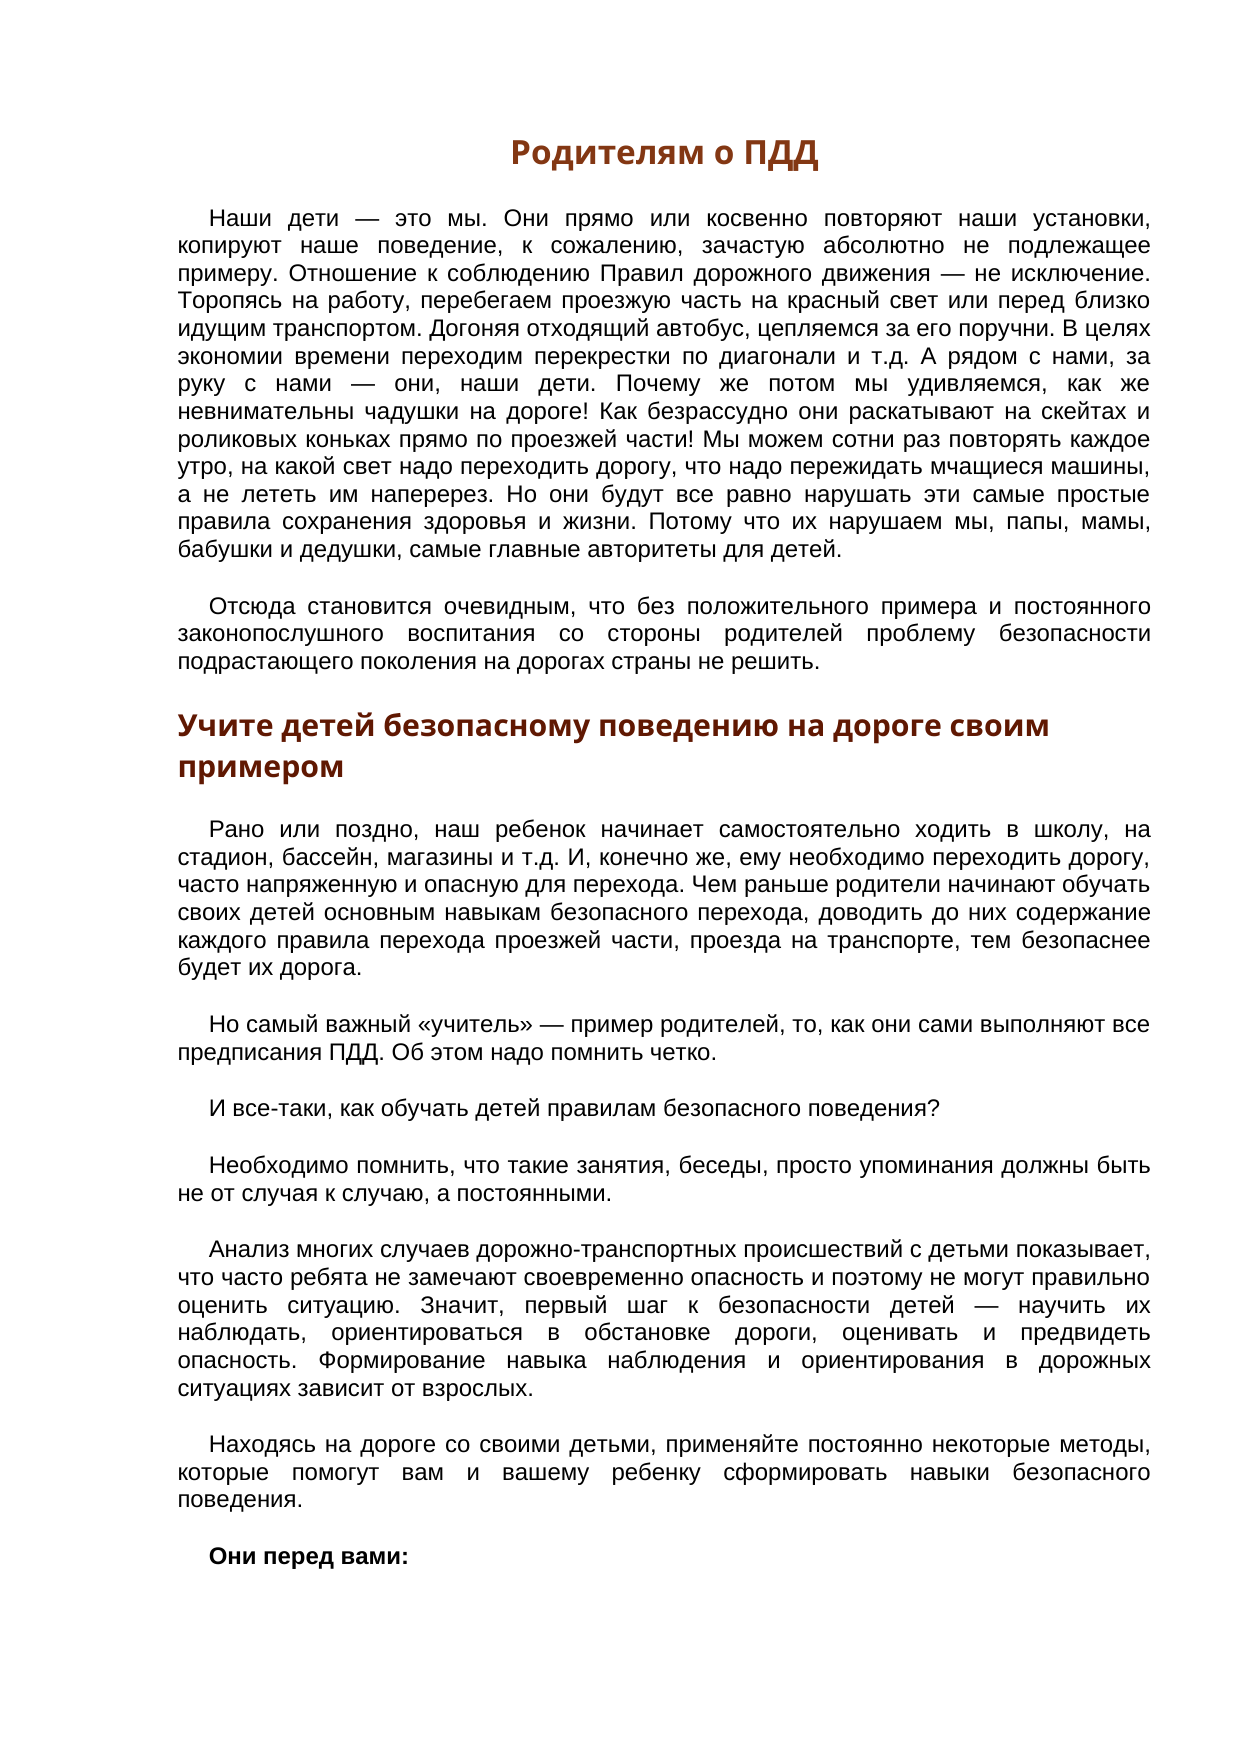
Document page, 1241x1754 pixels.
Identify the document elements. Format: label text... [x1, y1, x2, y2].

text Анализ многих случаев дорожно-транспортных происшествий с детьми показывает, что часто ребята не замечают своевременно опасность и поэтому не могут правильно оценить ситуацию. Значит, первый шаг к безопасности детей — научить их наблюдать, ориентироваться в обстановке дороги, оценивать и предвидеть опасность. Формирование навыка наблюдения и ориентирования в дорожных ситуациях зависит от взрослых. [177, 1235, 1152, 1401]
text И все-таки, как обучать детей правилам безопасного поведения? [177, 1094, 1152, 1122]
text Но самый важный «учитель» — пример родителей, то, как они сами выполняют все предписания ПДД. Об этом надо помнить четко. [177, 1010, 1152, 1065]
text Отсюда становится очевидным, что без положительного примера и постоянного законопослушного воспитания со стороны родителей проблему безопасности подрастающего поколения на дорогах страны не решить. [177, 592, 1152, 674]
text Необходимо помнить, что такие занятия, беседы, просто упоминания должны быть не от случая к случаю, а постоянными. [177, 1151, 1152, 1206]
text Учите детей безопасному поведению на дороге своим примером [177, 704, 1152, 786]
text Находясь на дороге со своими детьми, применяйте постоянно некоторые методы, которые помогут вам и вашему ребенку сформировать навыки безопасного поведения. [177, 1430, 1152, 1513]
text Они перед вами: [177, 1542, 1152, 1570]
text Рано или поздно, наш ребенок начинает самостоятельно ходить в школу, на стадион, бассейн, магазины и т.д. И, конечно же, ему необходимо переходить дорогу, часто напряженную и опасную для перехода. Чем раньше родители начинают обучать своих детей основным навыкам безопасного перехода, доводить до них содержание каждого правила перехода проезжей части, проезда на транспорте, тем безопаснее будет их дорога. [177, 815, 1152, 981]
text Родителям о ПДД [177, 129, 1152, 174]
text Наши дети — это мы. Они прямо или косвенно повторяют наши установки, копируют наше поведение, к сожалению, зачастую абсолютно не подлежащее примеру. Отношение к соблюдению Правил дорожного движения — не исключение. Торопясь на работу, перебегаем проезжую часть на красный свет или перед близко идущим транспортом. Догоняя отходящий автобус, цепляемся за его поручни. В целях экономии времени переходим перекрестки по диагонали и т.д. А рядом с нами, за руку с нами — они, наши дети. Почему же потом мы удивляемся, как же невнимательны чадушки на дороге! Как безрассудно они раскатывают на скейтах и роликовых коньках прямо по проезжей части! Мы можем сотни раз повторять каждое утро, на какой свет надо переходить дорогу, что надо пережидать мчащиеся машины, а не лететь им наперерез. Но они будут все равно нарушать эти самые простые правила сохранения здоровья и жизни. Потому что их нарушаем мы, папы, мамы, бабушки и дедушки, самые главные авторитеты для детей. [177, 204, 1152, 562]
